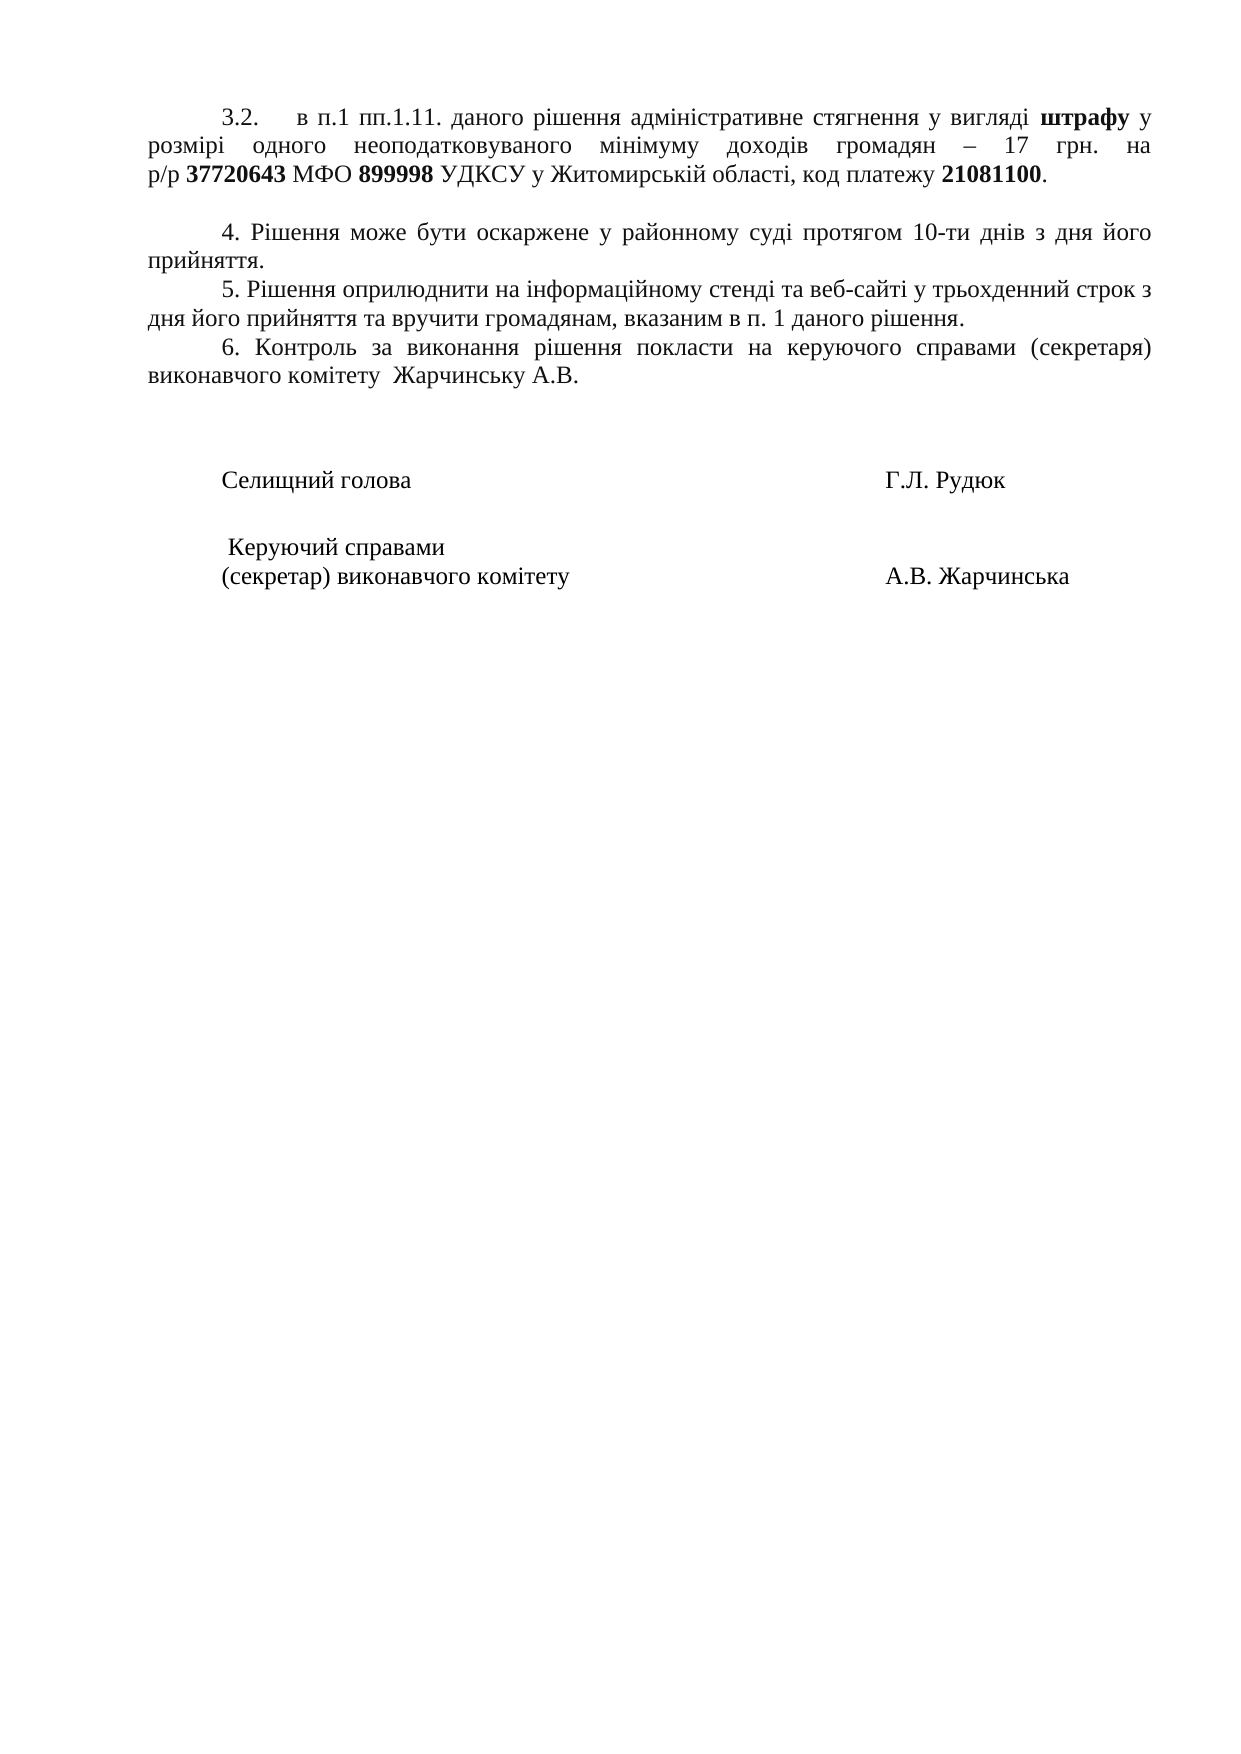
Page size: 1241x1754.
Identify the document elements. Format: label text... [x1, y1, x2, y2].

text (секретар) виконавчого комітету А.В. Жарчинська [148, 561, 1152, 590]
text 6. Контроль за виконання рішення покласти на керуючого справами (секретаря) виконавчого комітету Жарчинську А.В. [148, 332, 1152, 389]
text 4. Рішення може бути оскаржене у районному суді протягом 10-ти днів з дня його прийняття. [148, 217, 1152, 274]
text 5. Рішення оприлюднити на інформаційному стенді та веб-сайті у трьохденний строк з дня його прийняття та вручити громадянам, вказаним в п. 1 даного рішення. [148, 274, 1152, 332]
text 3.2. в п.1 пп.1.11. даного рішення адміністративне стягнення у вигляді штрафу у розмірі одного неоподатковуваного мінімуму доходів громадян – 17 грн. на р/р 37720643 МФО 899998 УДКСУ у Житомирській області, код платежу 21081100. [148, 102, 1152, 188]
text Селищний голова Г.Л. Рудюк [148, 456, 1152, 494]
text Керуючий справами [148, 532, 1152, 561]
